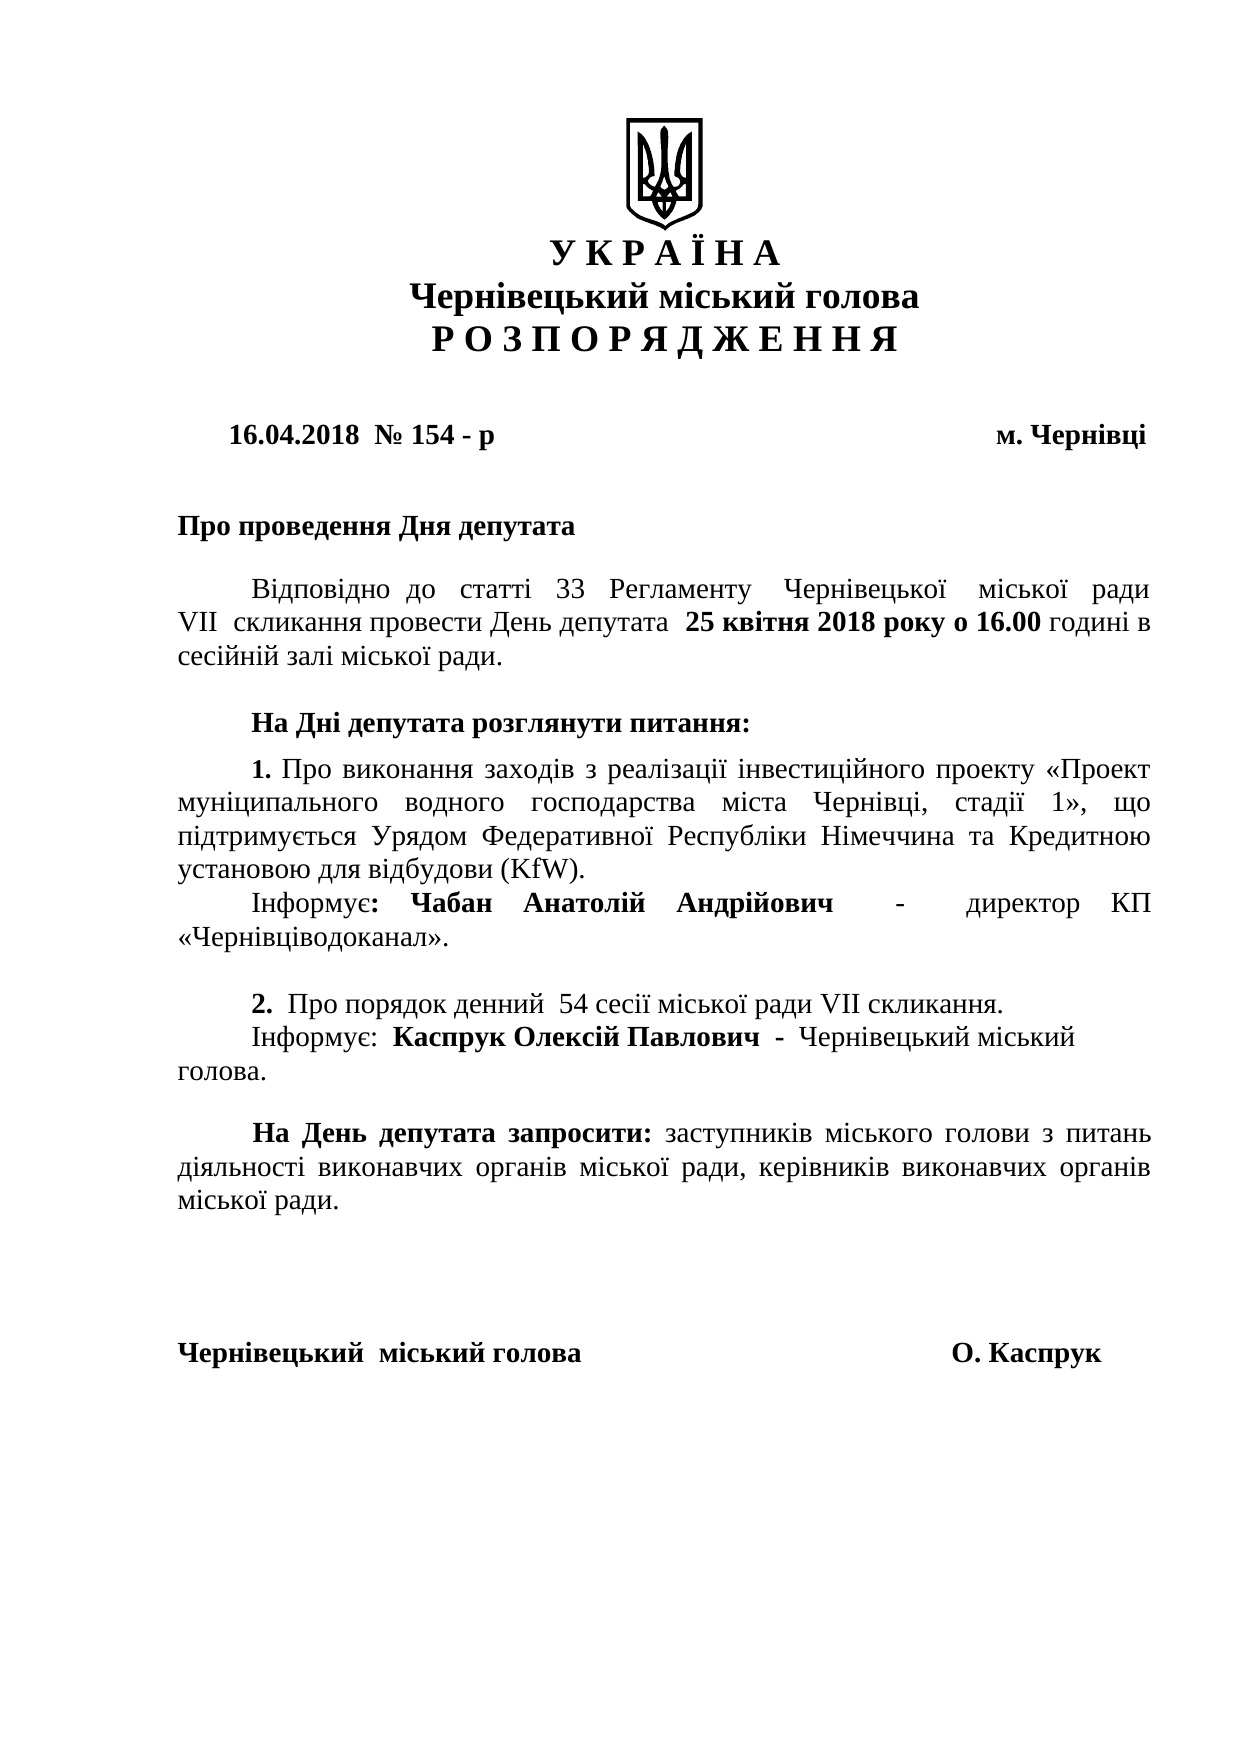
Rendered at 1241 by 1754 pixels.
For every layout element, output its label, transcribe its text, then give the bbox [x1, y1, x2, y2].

text 16.04.2018 № 154 - р м. Чернівці [177, 417, 1152, 451]
text Відповідно до статті 33 Регламенту Чернівецької міської ради VІІ скликання провести День депутата 25 квітня 2018 року о 16.00 годині в сесійній залі міської ради. [177, 571, 1152, 671]
text 1. Про виконання заходів з реалізації інвестиційного проекту «Проект муніципального водного господарства міста Чернівці, стадії 1», що підтримується Урядом Федеративної Республіки Німеччина та Кредитною установою для відбудови (KfW). [177, 751, 1152, 885]
subtitle Про проведення Дня депутата [177, 508, 1152, 542]
text У К Р А Ї Н А [177, 231, 1152, 274]
text Р О З П О Р Я Д Ж Е Н Н Я [177, 317, 1152, 360]
text На День депутата запросити: заступників міського голови з питань діяльності виконавчих органів міської ради, керівників виконавчих органів міської ради. [177, 1115, 1152, 1216]
text На Дні депутата розглянути питання: [177, 705, 1152, 738]
text Чернівецький міський голова [177, 274, 1152, 317]
text Чернівецький міський голова О. Каспрук [177, 1336, 1152, 1369]
text 2. Про порядок денний 54 сесії міської ради VІІ скликання. [177, 986, 1152, 1019]
text Інформує: Каспрук Олексій Павлович - Чернівецький міський голова. [177, 1019, 1152, 1086]
text Інформує: Чабан Анатолій Андрійович - директор КП «Чернівціводоканал». [177, 885, 1152, 952]
